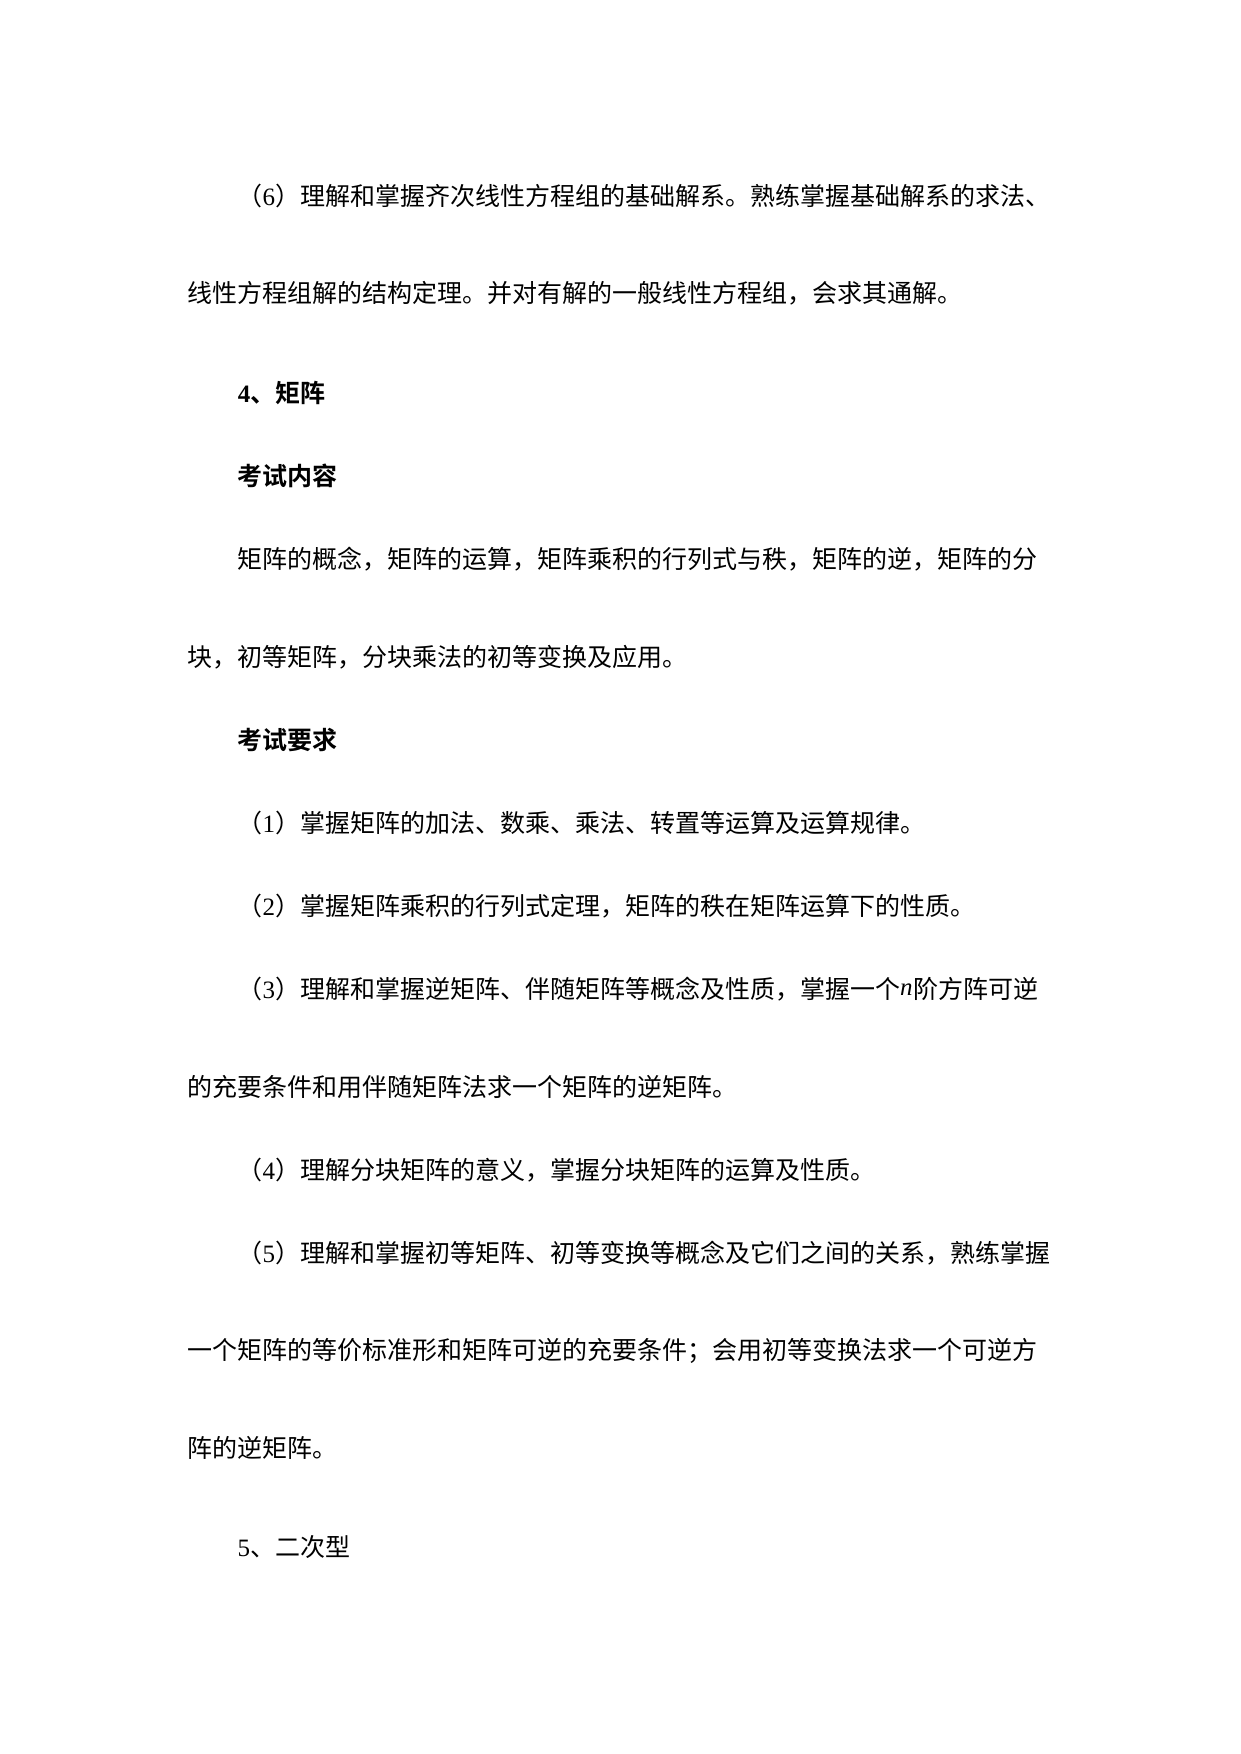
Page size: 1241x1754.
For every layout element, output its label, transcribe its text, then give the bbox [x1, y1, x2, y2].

text （6）理解和掌握齐次线性方程组的基础解系。熟练掌握基础解系的求法、线性方程组解的结构定理。并对有解的一般线性方程组，会求其通解。 [187, 162, 1053, 324]
text （5）理解和掌握初等矩阵、初等变换等概念及它们之间的关系，熟练掌握一个矩阵的等价标准形和矩阵可逆的充要条件；会用初等变换法求一个可逆方阵的逆矩阵。 [187, 1219, 1053, 1479]
text 矩阵的概念，矩阵的运算，矩阵乘积的行列式与秩，矩阵的逆，矩阵的分块，初等矩阵，分块乘法的初等变换及应用。 [187, 525, 1053, 688]
text （3）理解和掌握逆矩阵、伴随矩阵等概念及性质，掌握一个阶方阵可逆的充要条件和用伴随矩阵法求一个矩阵的逆矩阵。 [187, 955, 1053, 1118]
text 5、二次型 [187, 1513, 1053, 1578]
text （1）掌握矩阵的加法、数乘、乘法、转置等运算及运算规律。 [187, 789, 1053, 854]
text 4、矩阵 [187, 359, 1053, 424]
text 考试内容 [187, 442, 1053, 507]
text 考试要求 [187, 706, 1053, 771]
text （4）理解分块矩阵的意义，掌握分块矩阵的运算及性质。 [187, 1136, 1053, 1201]
text （2）掌握矩阵乘积的行列式定理，矩阵的秩在矩阵运算下的性质。 [187, 872, 1053, 937]
